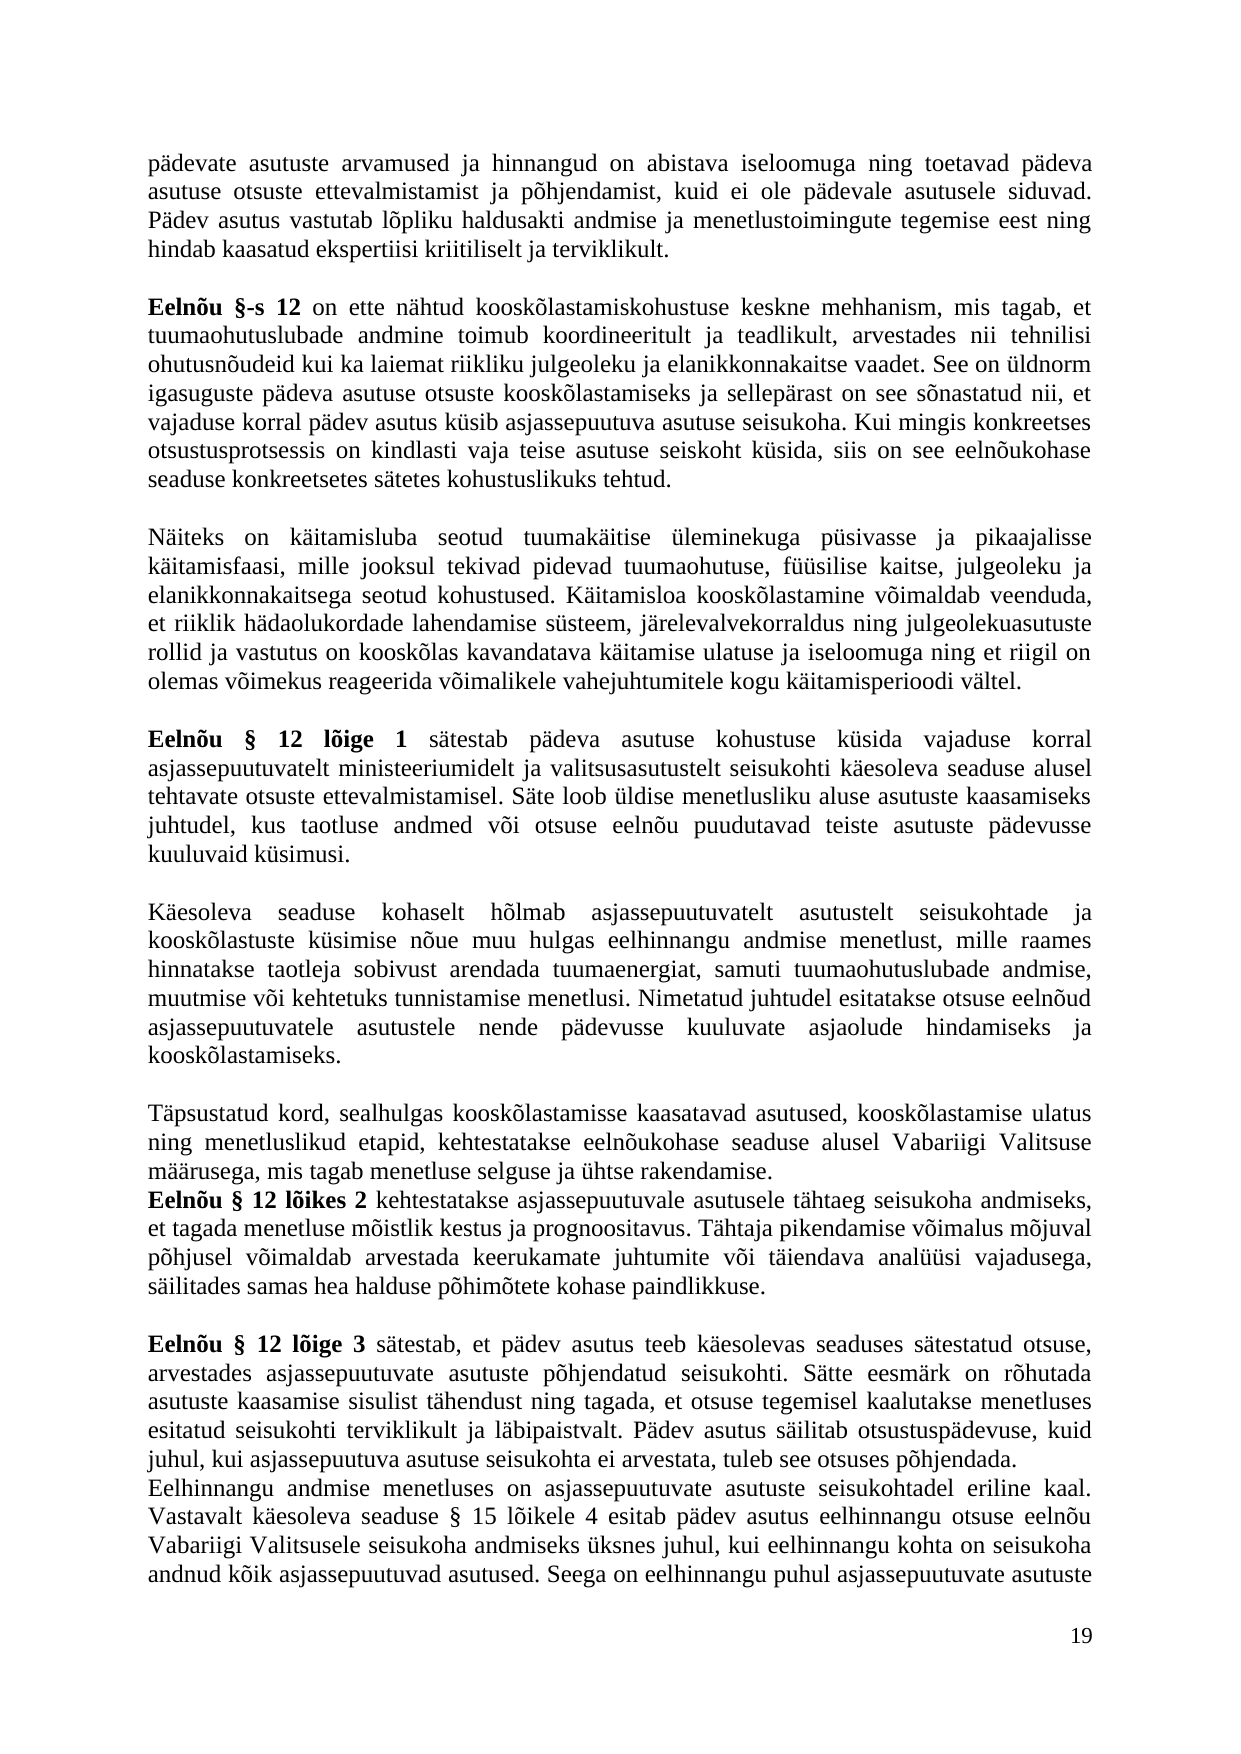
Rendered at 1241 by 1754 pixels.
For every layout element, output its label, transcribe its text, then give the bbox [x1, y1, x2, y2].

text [148, 1473, 1093, 1588]
text Eelnõu § 12 lõige 1 sätestab pädeva asutuse kohustuse küsida vajaduse korral asjassepuutuvatelt ministeeriumidelt ja valitsusasutustelt seisukohti käesoleva seaduse alusel tehtavate otsuste ettevalmistamisel. Säte loob üldise menetlusliku aluse asutuste kaasamiseks juhtudel, kus taotluse andmed või otsuse eelnõu puudutavad teiste asutuste pädevusse kuuluvaid küsimusi. [148, 724, 1093, 868]
text Täpsustatud kord, sealhulgas kooskõlastamisse kaasatavad asutused, kooskõlastamise ulatus ning menetluslikud etapid, kehtestatakse eelnõukohase seaduse alusel Vabariigi Valitsuse määrusega, mis tagab menetluse selguse ja ühtse rakendamise. [148, 1098, 1093, 1185]
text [148, 148, 1093, 263]
text Eelnõu § 12 lõikes 2 kehtestatakse asjassepuutuvale asutusele tähtaeg seisukoha andmiseks, et tagada menetluse mõistlik kestus ja prognoositavus. Tähtaja pikendamise võimalus mõjuval põhjusel võimaldab arvestada keerukamate juhtumite või täiendava analüüsi vajadusega, säilitades samas hea halduse põhimõtete kohase paindlikkuse. [148, 1185, 1093, 1300]
text Eelnõu § 12 lõige 3 sätestab, et pädev asutus teeb käesolevas seaduses sätestatud otsuse, arvestades asjassepuutuvate asutuste põhjendatud seisukohti. Sätte eesmärk on rõhutada asutuste kaasamise sisulist tähendust ning tagada, et otsuse tegemisel kaalutakse menetluses esitatud seisukohti terviklikult ja läbipaistvalt. Pädev asutus säilitab otsustuspädevuse, kuid juhul, kui asjassepuutuva asutuse seisukohta ei arvestata, tuleb see otsuses põhjendada. [148, 1329, 1093, 1473]
text Käesoleva seaduse kohaselt hõlmab asjassepuutuvatelt asutustelt seisukohtade ja kooskõlastuste küsimise nõue muu hulgas eelhinnangu andmise menetlust, mille raames hinnatakse taotleja sobivust arendada tuumaenergiat, samuti tuumaohutuslubade andmise, muutmise või kehtetuks tunnistamise menetlusi. Nimetatud juhtudel esitatakse otsuse eelnõud asjassepuutuvatele asutustele nende pädevusse kuuluvate asjaolude hindamiseks ja kooskõlastamiseks. [148, 897, 1093, 1069]
text Eelnõu §-s 12 on ette nähtud kooskõlastamiskohustuse keskne mehhanism, mis tagab, et tuumaohutuslubade andmine toimub koordineeritult ja teadlikult, arvestades nii tehnilisi ohutusnõudeid kui ka laiemat riikliku julgeoleku ja elanikkonnakaitse vaadet. See on üldnorm igasuguste pädeva asutuse otsuste kooskõlastamiseks ja sellepärast on see sõnastatud nii, et vajaduse korral pädev asutus küsib asjassepuutuva asutuse seisukoha. Kui mingis konkreetses otsustusprotsessis on kindlasti vaja teise asutuse seiskoht küsida, siis on see eelnõukohase seaduse konkreetsetes sätetes kohustuslikuks tehtud. [148, 292, 1093, 493]
text Näiteks on käitamisluba seotud tuumakäitise üleminekuga püsivasse ja pikaajalisse käitamisfaasi, mille jooksul tekivad pidevad tuumaohutuse, füüsilise kaitse, julgeoleku ja elanikkonnakaitsega seotud kohustused. Käitamisloa kooskõlastamine võimaldab veenduda, et riiklik hädaolukordade lahendamise süsteem, järelevalvekorraldus ning julgeolekuasutuste rollid ja vastutus on kooskõlas kavandatava käitamise ulatuse ja iseloomuga ning et riigil on olemas võimekus reageerida võimalikele vahejuhtumitele kogu käitamisperioodi vältel. [148, 522, 1093, 695]
